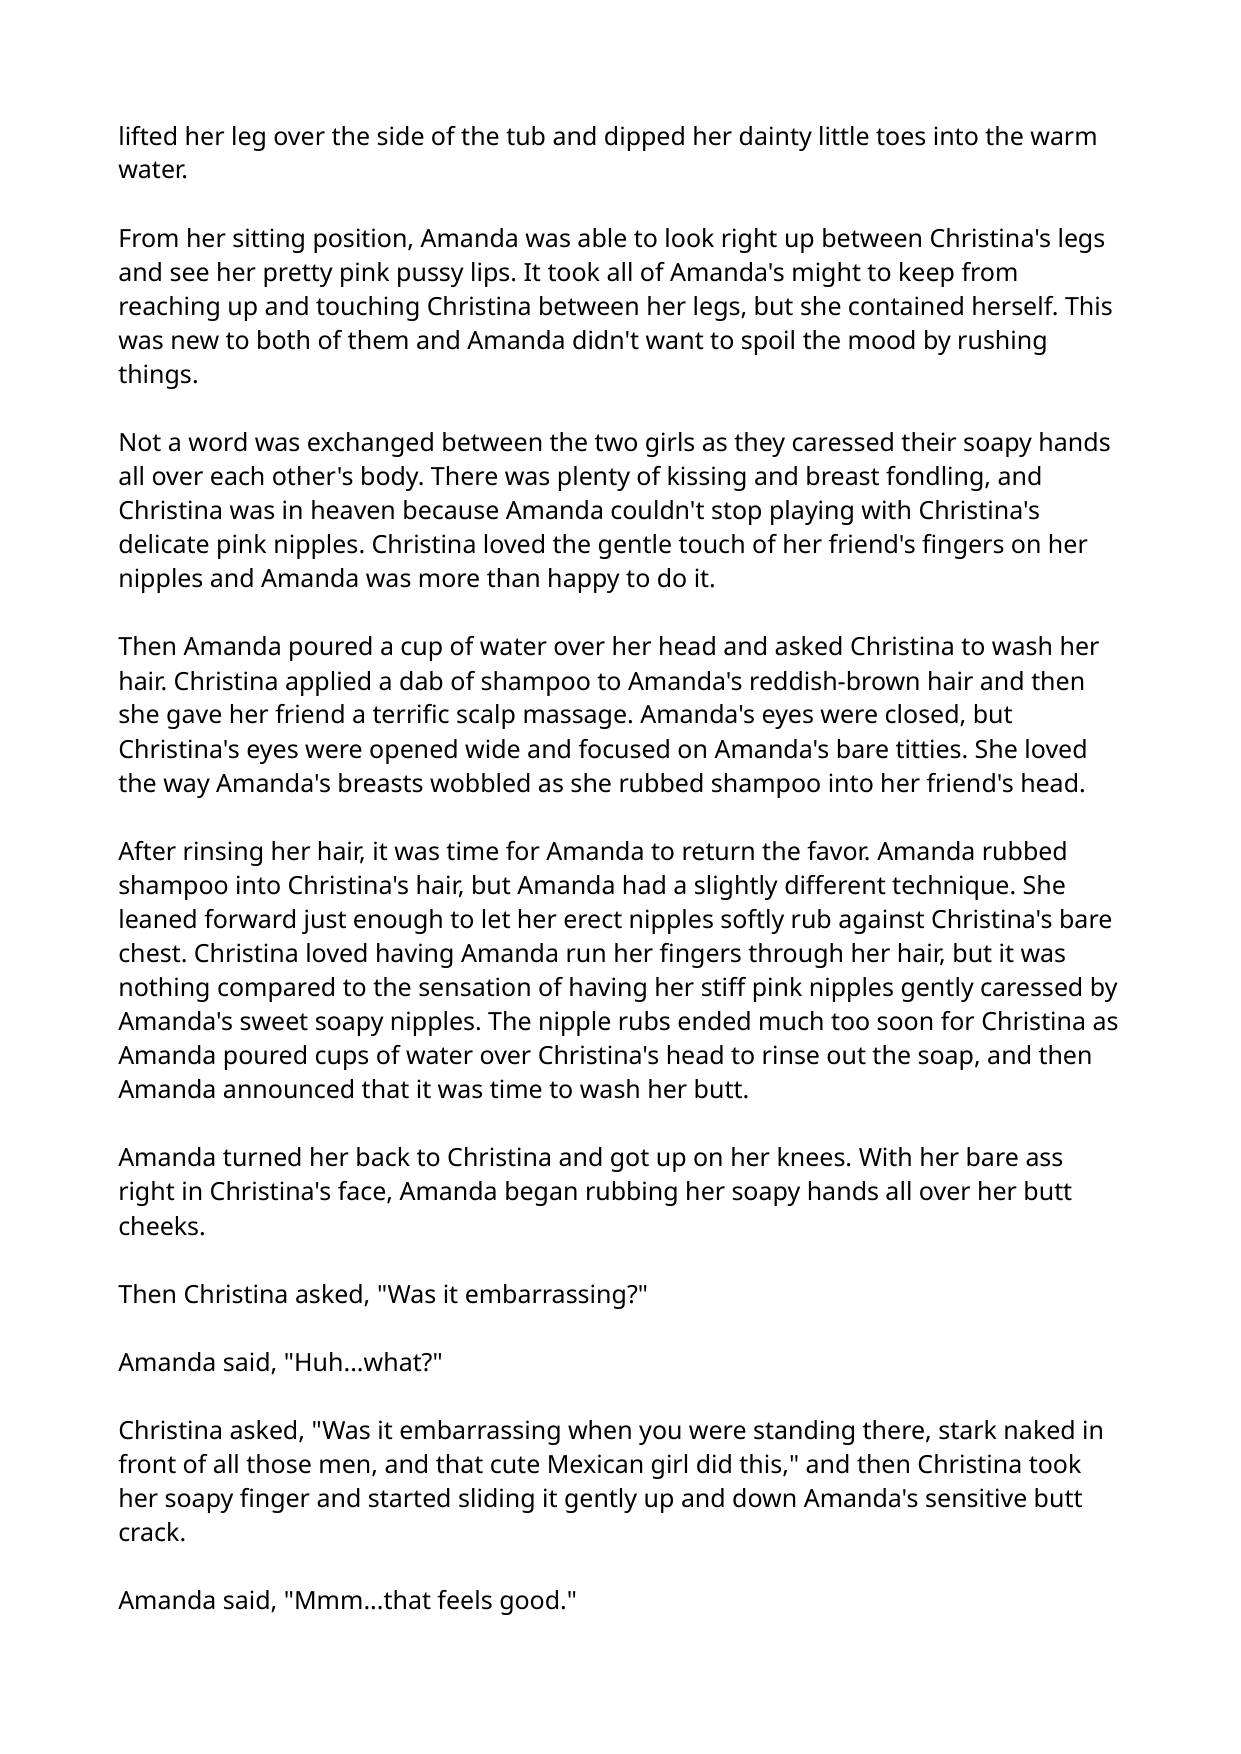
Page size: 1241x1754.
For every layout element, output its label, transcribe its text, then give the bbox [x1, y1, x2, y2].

text Christina asked, "Was it embarrassing when you were standing there, stark naked in front of all those men, and that cute Mexican girl did this," and then Christina took her soapy finger and started sliding it gently up and down Amanda's sensitive butt crack. [118, 1412, 1122, 1549]
text Amanda said, "Huh...what?" [118, 1344, 1122, 1378]
text After rinsing her hair, it was time for Amanda to return the favor. Amanda rubbed shampoo into Christina's hair, but Amanda had a slightly different technique. She leaned forward just enough to let her erect nipples softly rub against Christina's bare chest. Christina loved having Amanda run her fingers through her hair, but it was nothing compared to the sensation of having her stiff pink nipples gently caressed by Amanda's sweet soapy nipples. The nipple rubs ended much too soon for Christina as Amanda poured cups of water over Christina's head to rinse out the soap, and then Amanda announced that it was time to wash her butt. [118, 833, 1122, 1106]
text Amanda turned her back to Christina and got up on her knees. With her bare ass right in Christina's face, Amanda began rubbing her soapy hands all over her butt cheeks. [118, 1140, 1122, 1242]
text Then Christina asked, "Was it embarrassing?" [118, 1276, 1122, 1310]
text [118, 118, 1122, 186]
text Then Amanda poured a cup of water over her head and asked Christina to wash her hair. Christina applied a dab of shampoo to Amanda's reddish-brown hair and then she gave her friend a terrific scalp massage. Amanda's eyes were closed, but Christina's eyes were opened wide and focused on Amanda's bare titties. She loved the way Amanda's breasts wobbled as she rubbed shampoo into her friend's head. [118, 629, 1122, 799]
text Amanda said, "Mmm...that feels good." [118, 1583, 1122, 1617]
text From her sitting position, Amanda was able to look right up between Christina's legs and see her pretty pink pussy lips. It took all of Amanda's might to keep from reaching up and touching Christina between her legs, but she contained herself. This was new to both of them and Amanda didn't want to spoil the mood by rushing things. [118, 220, 1122, 391]
text Not a word was exchanged between the two girls as they caressed their soapy hands all over each other's body. There was plenty of kissing and breast fondling, and Christina was in heaven because Amanda couldn't stop playing with Christina's delicate pink nipples. Christina loved the gentle touch of her friend's fingers on her nipples and Amanda was more than happy to do it. [118, 425, 1122, 595]
